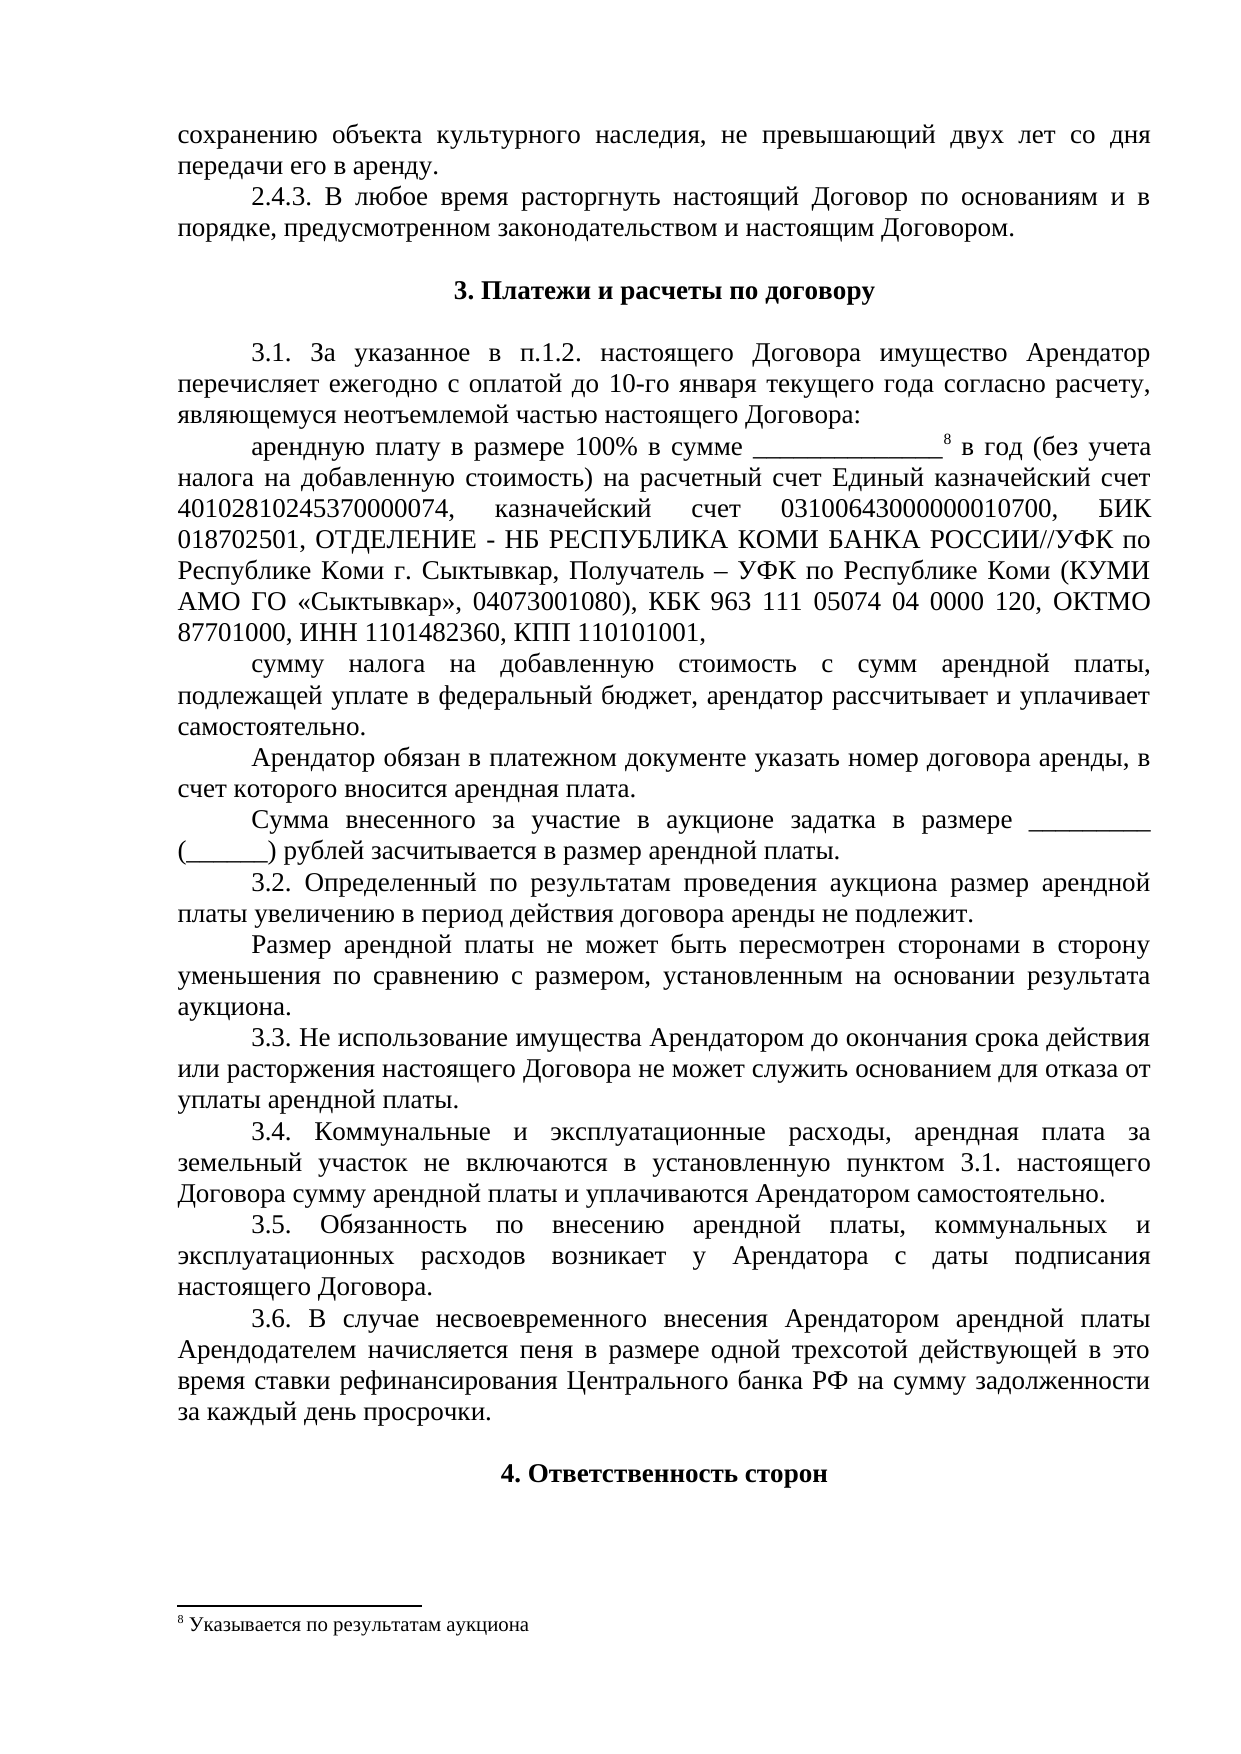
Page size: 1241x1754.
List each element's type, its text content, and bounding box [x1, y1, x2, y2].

text сумму налога на добавленную стоимость с сумм арендной платы, подлежащей уплате в федеральный бюджет, арендатор рассчитывает и уплачивает самостоятельно. [177, 648, 1152, 741]
text 3.4. Коммунальные и эксплуатационные расходы, арендная плата за земельный участок не включаются в установленную пунктом 3.1. настоящего Договора сумму арендной платы и уплачиваются Арендатором самостоятельно. [177, 1115, 1152, 1208]
text 3.1. За указанное в п.1.2. настоящего Договора имущество Арендатор перечисляет ежегодно с оплатой до 10-го января текущего года согласно расчету, являющемуся неотъемлемой частью настоящего Договора: [177, 336, 1152, 429]
text 2.4.3. В любое время расторгнуть настоящий Договор по основаниям и в порядке, предусмотренном законодательством и настоящим Договором. [177, 180, 1152, 243]
text 3.6. В случае несвоевременного внесения Арендатором арендной платы Арендодателем начисляется пеня в размере одной трехсотой действующей в это время ставки рефинансирования Центрального банка РФ на сумму задолженности за каждый день просрочки. [177, 1302, 1152, 1426]
text Арендатор обязан в платежном документе указать номер договора аренды, в счет которого вносится арендная плата. [177, 741, 1152, 803]
text 3.2. Определенный по результатам проведения аукциона размер арендной платы увеличению в период действия договора аренды не подлежит. [177, 866, 1152, 928]
text Сумма внесенного за участие в аукционе задатка в размере _________ (______) рублей засчитывается в размер арендной платы. [177, 803, 1152, 866]
text 3. Платежи и расчеты по договору [177, 274, 1152, 305]
text 4. Ответственность сторон [177, 1457, 1152, 1488]
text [177, 118, 1152, 180]
text Размер арендной платы не может быть пересмотрен сторонами в сторону уменьшения по сравнению с размером, установленным на основании результата аукциона. [177, 928, 1152, 1021]
text 3.3. Не использование имущества Арендатором до окончания срока действия или расторжения настоящего Договора не может служить основанием для отказа от уплаты арендной платы. [177, 1021, 1152, 1115]
text 3.5. Обязанность по внесению арендной платы, коммунальных и эксплуатационных расходов возникает у Арендатора с даты подписания настоящего Договора. [177, 1208, 1152, 1302]
text арендную плату в размере 100% в сумме ______________ в год (без учета налога на добавленную стоимость) на расчетный счет Единый казначейский счет 40102810245370000074, казначейский счет 03100643000000010700, БИК 018702501, ОТДЕЛЕНИЕ - НБ РЕСПУБЛИКА КОМИ БАНКА РОССИИ//УФК по Республике Коми г. Сыктывкар, Получатель – УФК по Республике Коми (КУМИ АМО ГО «Сыктывкар», 04073001080), КБК 963 111 05074 04 0000 120, ОКТМО 87701000, ИНН 1101482360, КПП 110101001, [177, 429, 1152, 648]
